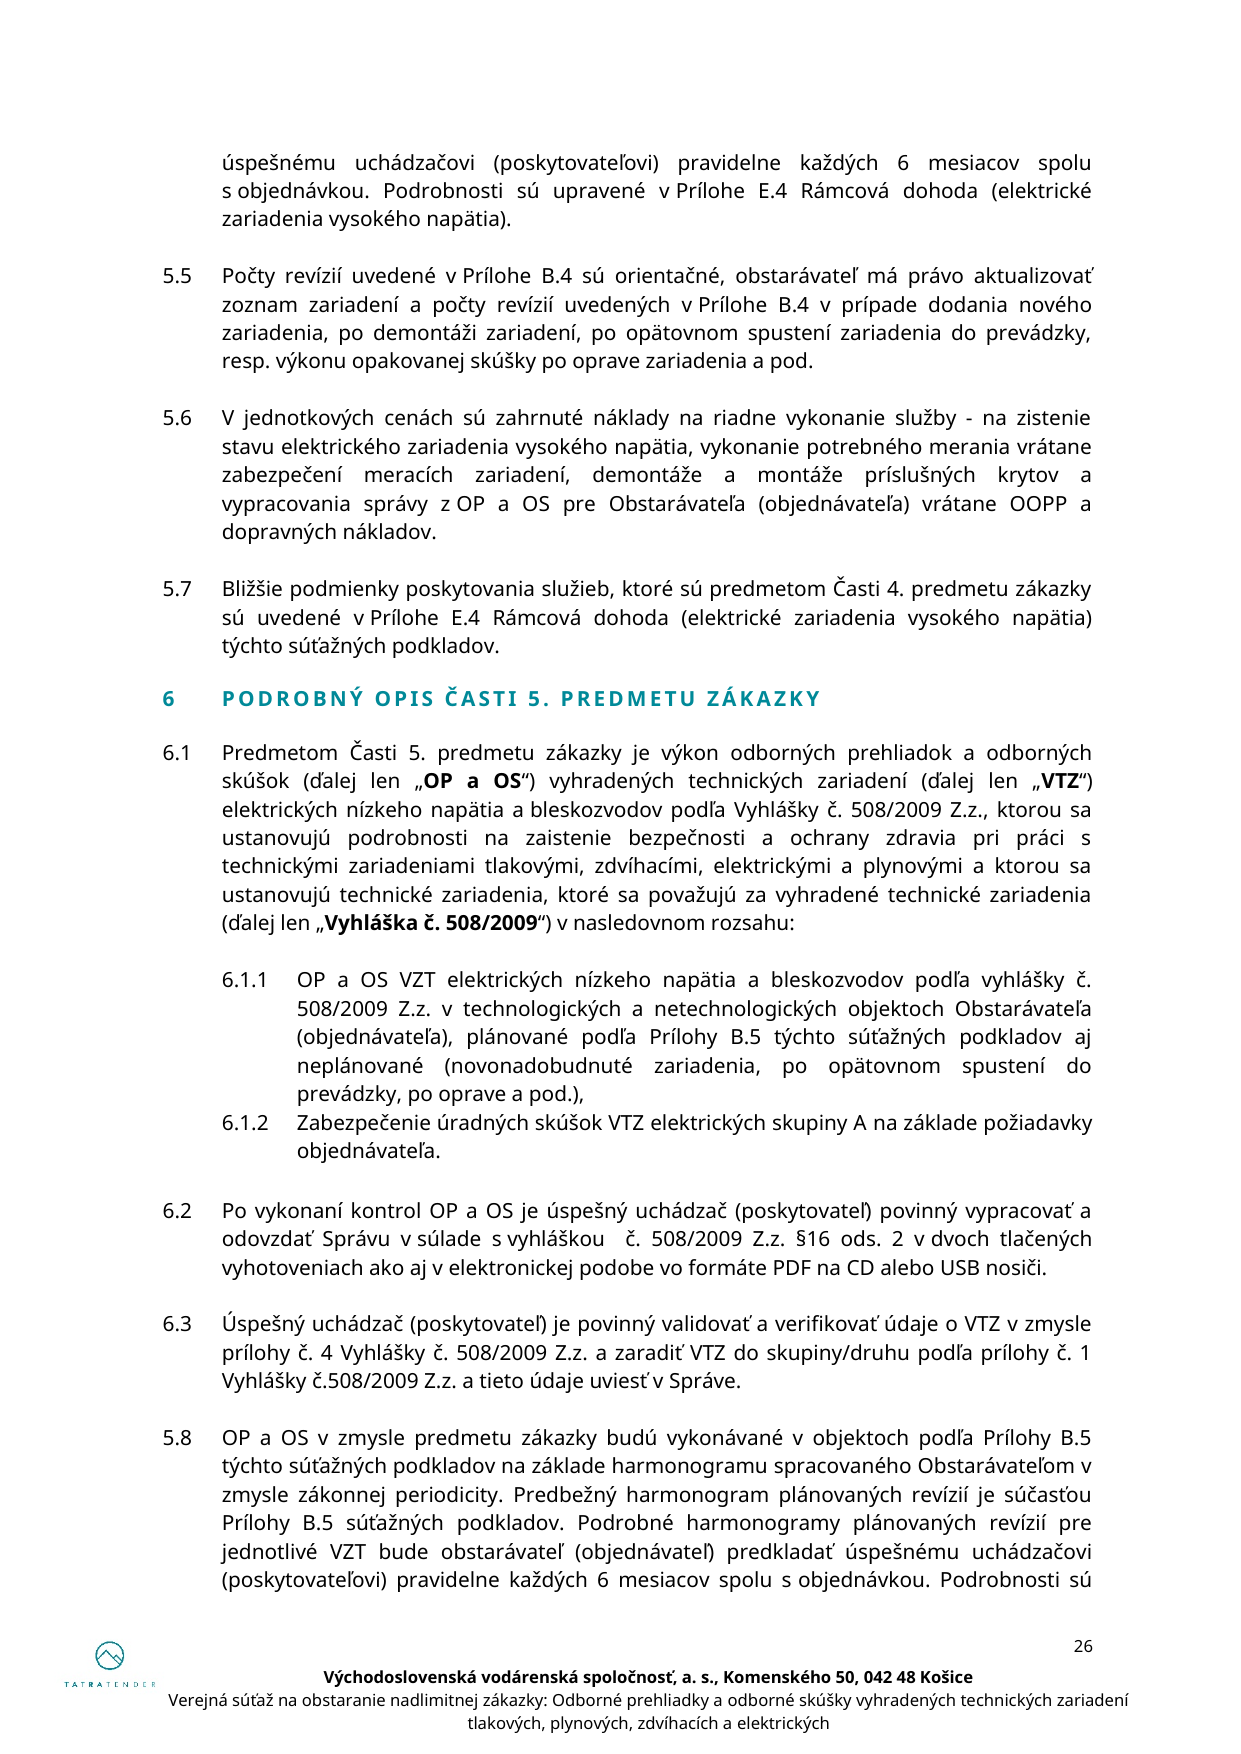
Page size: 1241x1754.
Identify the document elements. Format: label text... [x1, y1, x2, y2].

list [162, 148, 1093, 233]
list V jednotkových cenách sú zahrnuté náklady na riadne vykonanie služby - na zistenie stavu elektrického zariadenia vysokého napätia, vykonanie potrebného merania vrátane zabezpečení meracích zariadení, demontáže a montáže príslušných krytov a vypracovania správy z OP a OS pre Obstarávateľa (objednávateľa) vrátane OOPP a dopravných nákladov. [162, 403, 1093, 546]
list Úspešný uchádzač (poskytovateľ) je povinný validovať a verifikovať údaje o VTZ v zmysle prílohy č. 4 Vyhlášky č. 508/2009 Z.z. a zaradiť VTZ do skupiny/druhu podľa prílohy č. 1 Vyhlášky č.508/2009 Z.z. a tieto údaje uviesť v Správe. [162, 1309, 1093, 1395]
list Bližšie podmienky poskytovania služieb, ktoré sú predmetom Časti 4. predmetu zákazky sú uvedené v Prílohe E.4 Rámcová dohoda (elektrické zariadenia vysokého napätia) týchto súťažných podkladov. [162, 574, 1093, 659]
subtitle Podrobný opis Časti 5. predmetu zákazky [162, 684, 1093, 713]
list Predmetom Časti 5. predmetu zákazky je výkon odborných prehliadok a odborných skúšok (ďalej len „OP a OS“) vyhradených technických zariadení (ďalej len „VTZ“) elektrických nízkeho napätia a bleskozvodov podľa Vyhlášky č. 508/2009 Z.z., ktorou sa ustanovujú podrobnosti na zaistenie bezpečnosti a ochrany zdravia pri práci s technickými zariadeniami tlakovými, zdvíhacími, elektrickými a plynovými a ktorou sa ustanovujú technické zariadenia, ktoré sa považujú za vyhradené technické zariadenia (ďalej len „Vyhláška č. 508/2009“) v nasledovnom rozsahu: [162, 738, 1093, 937]
list OP a OS VZT elektrických nízkeho napätia a bleskozvodov podľa vyhlášky č. 508/2009 Z.z. v technologických a netechnologických objektoch Obstarávateľa (objednávateľa), plánované podľa Prílohy B.5 týchto súťažných podkladov aj neplánované (novonadobudnuté zariadenia, po opätovnom spustení do prevádzky, po oprave a pod.), [222, 965, 1093, 1108]
list Po vykonaní kontrol OP a OS je úspešný uchádzač (poskytovateľ) povinný vypracovať a odovzdať Správu v súlade s vyhláškou č. 508/2009 Z.z. §16 ods. 2 v dvoch tlačených vyhotoveniach ako aj v elektronickej podobe vo formáte PDF na CD alebo USB nosiči. [162, 1196, 1093, 1281]
picture [43, 1617, 176, 1711]
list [162, 1423, 1093, 1594]
list Zabezpečenie úradných skúšok VTZ elektrických skupiny A na základe požiadavky objednávateľa. [222, 1108, 1093, 1164]
list Počty revízií uvedené v Prílohe B.4 sú orientačné, obstarávateľ má právo aktualizovať zoznam zariadení a počty revízií uvedených v Prílohe B.4 v prípade dodania nového zariadenia, po demontáži zariadení, po opätovnom spustení zariadenia do prevádzky, resp. výkonu opakovanej skúšky po oprave zariadenia a pod. [162, 261, 1093, 375]
